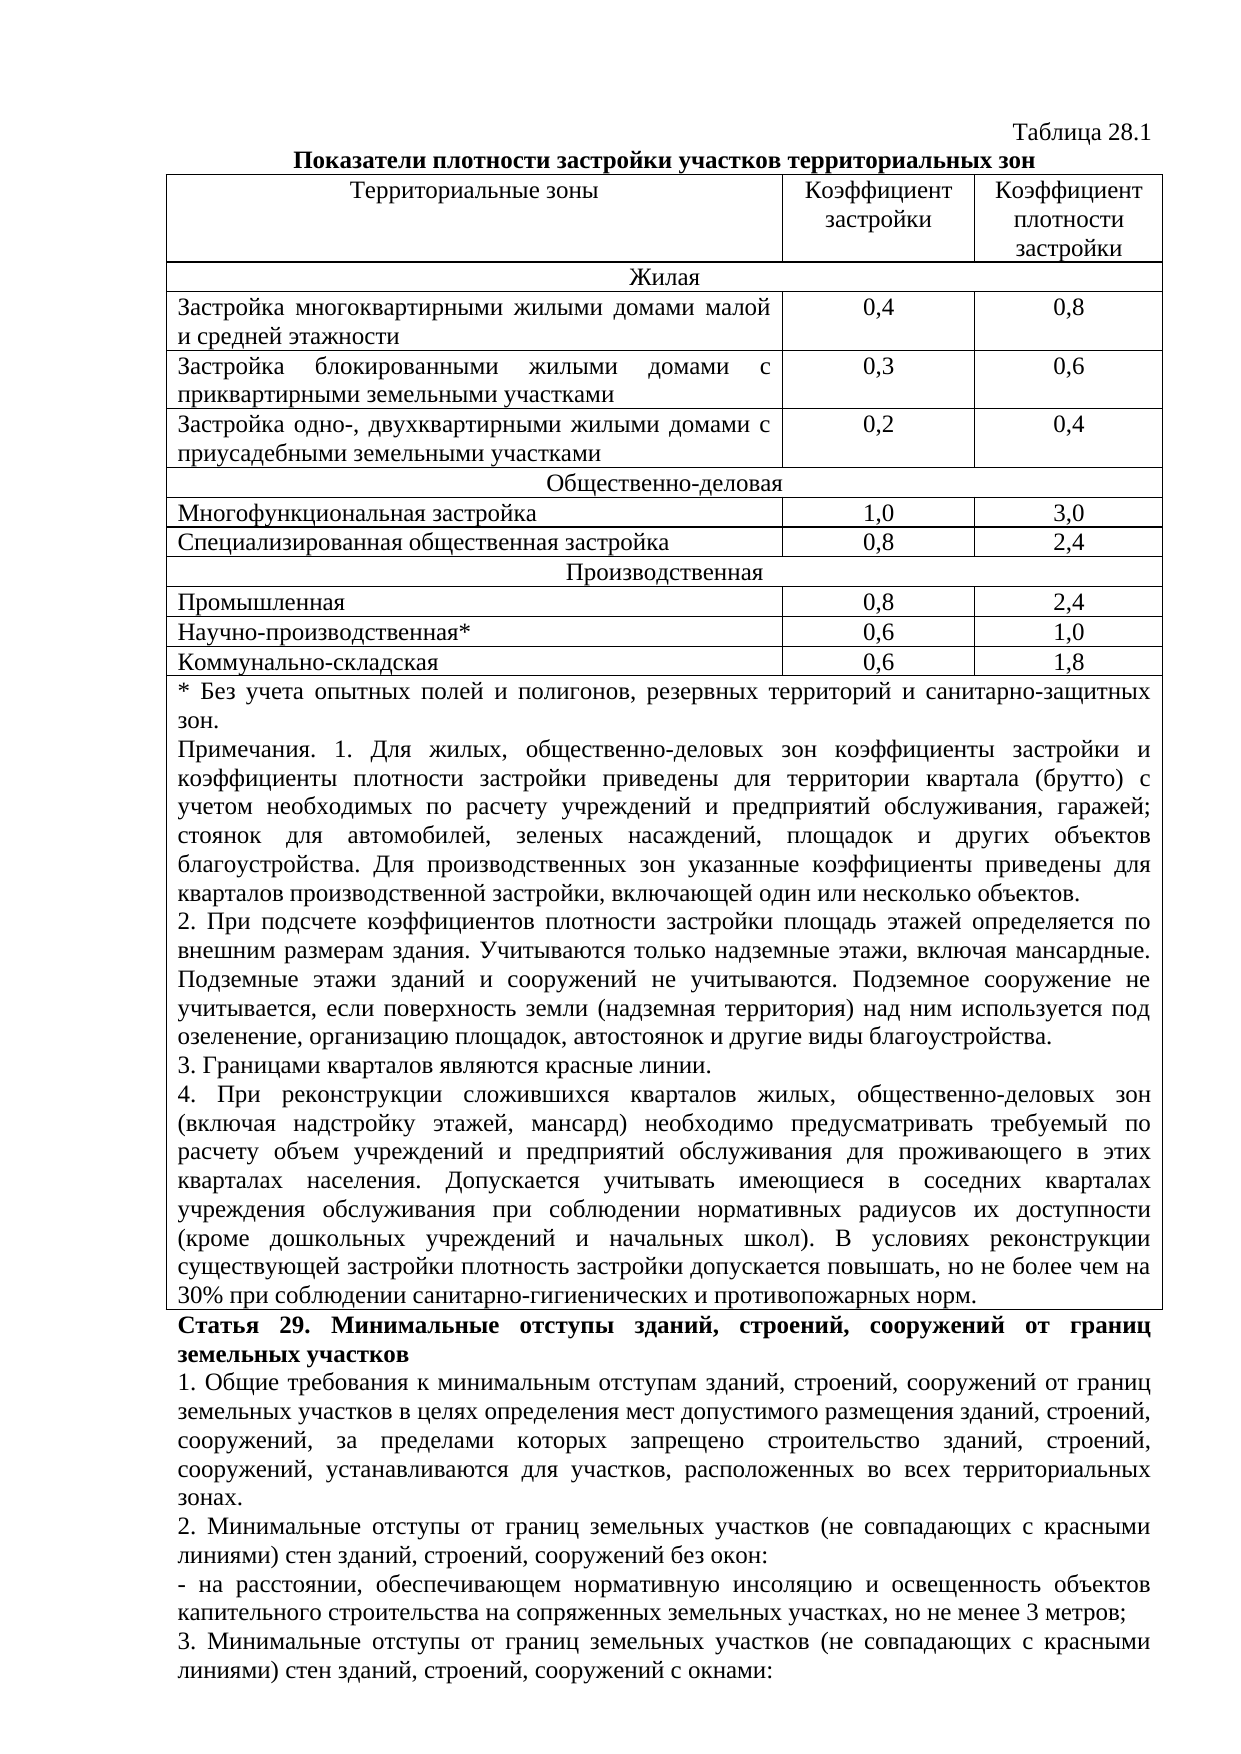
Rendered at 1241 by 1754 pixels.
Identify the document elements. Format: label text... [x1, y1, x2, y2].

table_cell Общественно-деловая [167, 468, 1162, 497]
table_cell Научно-производственная* [167, 617, 782, 646]
table_cell Многофункциональная застройка [167, 498, 782, 526]
table_cell 3,0 [975, 498, 1162, 526]
table_cell 0,2 [783, 409, 974, 467]
table_cell 0,4 [783, 292, 974, 350]
table_cell Застройка одно-, двухквартирными жилыми домами с приусадебными земельными участками [167, 409, 782, 467]
table_cell 0,6 [783, 617, 974, 646]
text 3. Минимальные отступы от границ земельных участков (не совпадающих с красными линиями) стен зданий, строений, сооружений с окнами: [177, 1626, 1152, 1684]
table_cell Специализированная общественная застройка [167, 528, 782, 556]
text 1. Общие требования к минимальным отступам зданий, строений, сооружений от границ земельных участков в целях определения мест допустимого размещения зданий, строений, сооружений, за пределами которых запрещено строительство зданий, строений, сооружений, устанавливаются для участков, расположенных во всех территориальных зонах. [177, 1367, 1152, 1511]
table_cell Жилая [167, 263, 1162, 291]
table_header Коэффициент застройки [783, 175, 974, 261]
table_cell 0,6 [783, 647, 974, 675]
table_cell Производственная [167, 557, 1162, 586]
table_cell 0,4 [975, 409, 1162, 467]
table_cell 1,8 [975, 647, 1162, 675]
text - на расстоянии, обеспечивающем нормативную инсоляцию и освещенность объектов капительного строительства на сопряженных земельных участках, но не менее 3 метров; [177, 1569, 1152, 1626]
subtitle Статья 29. Минимальные отступы зданий, строений, сооружений от границ земельных участков [177, 1310, 1152, 1367]
table_cell 2,4 [975, 528, 1162, 556]
table_cell Коммунально-складская [167, 647, 782, 675]
table_cell 0,8 [975, 292, 1162, 350]
table_cell 0,8 [783, 587, 974, 616]
table_cell Промышленная [167, 587, 782, 616]
table_cell * Без учета опытных полей и полигонов, резервных территорий и санитарно-защитных зон. Примечания. 1. Для жилых, общественно-деловых зон коэффициенты застройки и коэффициенты плотности застройки приведены для территории квартала (брутто) с учетом необходимых по расчету учреждений и предприятий обслуживания, гаражей; стоянок для автомобилей, зеленых насаждений, площадок и других объектов благоустройства. Для производственных зон указанные коэффициенты приведены для кварталов производственной застройки, включающей один или несколько объектов. 2. При подсчете коэффициентов плотности застройки площадь этажей определяется по внешним размерам здания. Учитываются только надземные этажи, включая мансардные. Подземные этажи зданий и сооружений не учитываются. Подземное сооружение не учитывается, если поверхность земли (надземная территория) над ним используется под озеленение, организацию площадок, автостоянок и другие виды благоустройства. 3. Границами кварталов являются красные линии. 4. При реконструкции сложившихся кварталов жилых, общественно-деловых зон (включая надстройку этажей, мансард) необходимо предусматривать требуемый по расчету объем учреждений и предприятий обслуживания для проживающего в этих кварталах населения. Допускается учитывать имеющиеся в соседних кварталах учреждения обслуживания при соблюдении нормативных радиусов их доступности (кроме дошкольных учреждений и начальных школ). В условиях реконструкции существующей застройки плотность застройки допускается повышать, но не более чем на 30% при соблюдении санитарно-гигиенических и противопожарных норм. [167, 676, 1162, 1309]
text Таблица 28.1 [177, 117, 1152, 145]
table_cell 0,6 [975, 351, 1162, 408]
table_cell 1,0 [783, 498, 974, 526]
table_cell 1,0 [975, 617, 1162, 646]
table_cell 2,4 [975, 587, 1162, 616]
table_cell 0,8 [783, 528, 974, 556]
table_cell Застройка блокированными жилыми домами с приквартирными земельными участками [167, 351, 782, 408]
table_cell 0,3 [783, 351, 974, 408]
table_cell Застройка многоквартирными жилыми домами малой и средней этажности [167, 292, 782, 350]
text Показатели плотности застройки участков территориальных зон [177, 145, 1152, 174]
table_header Территориальные зоны [167, 175, 782, 261]
text 2. Минимальные отступы от границ земельных участков (не совпадающих с красными линиями) стен зданий, строений, сооружений без окон: [177, 1511, 1152, 1569]
table_header Коэффициент плотности застройки [975, 175, 1162, 261]
